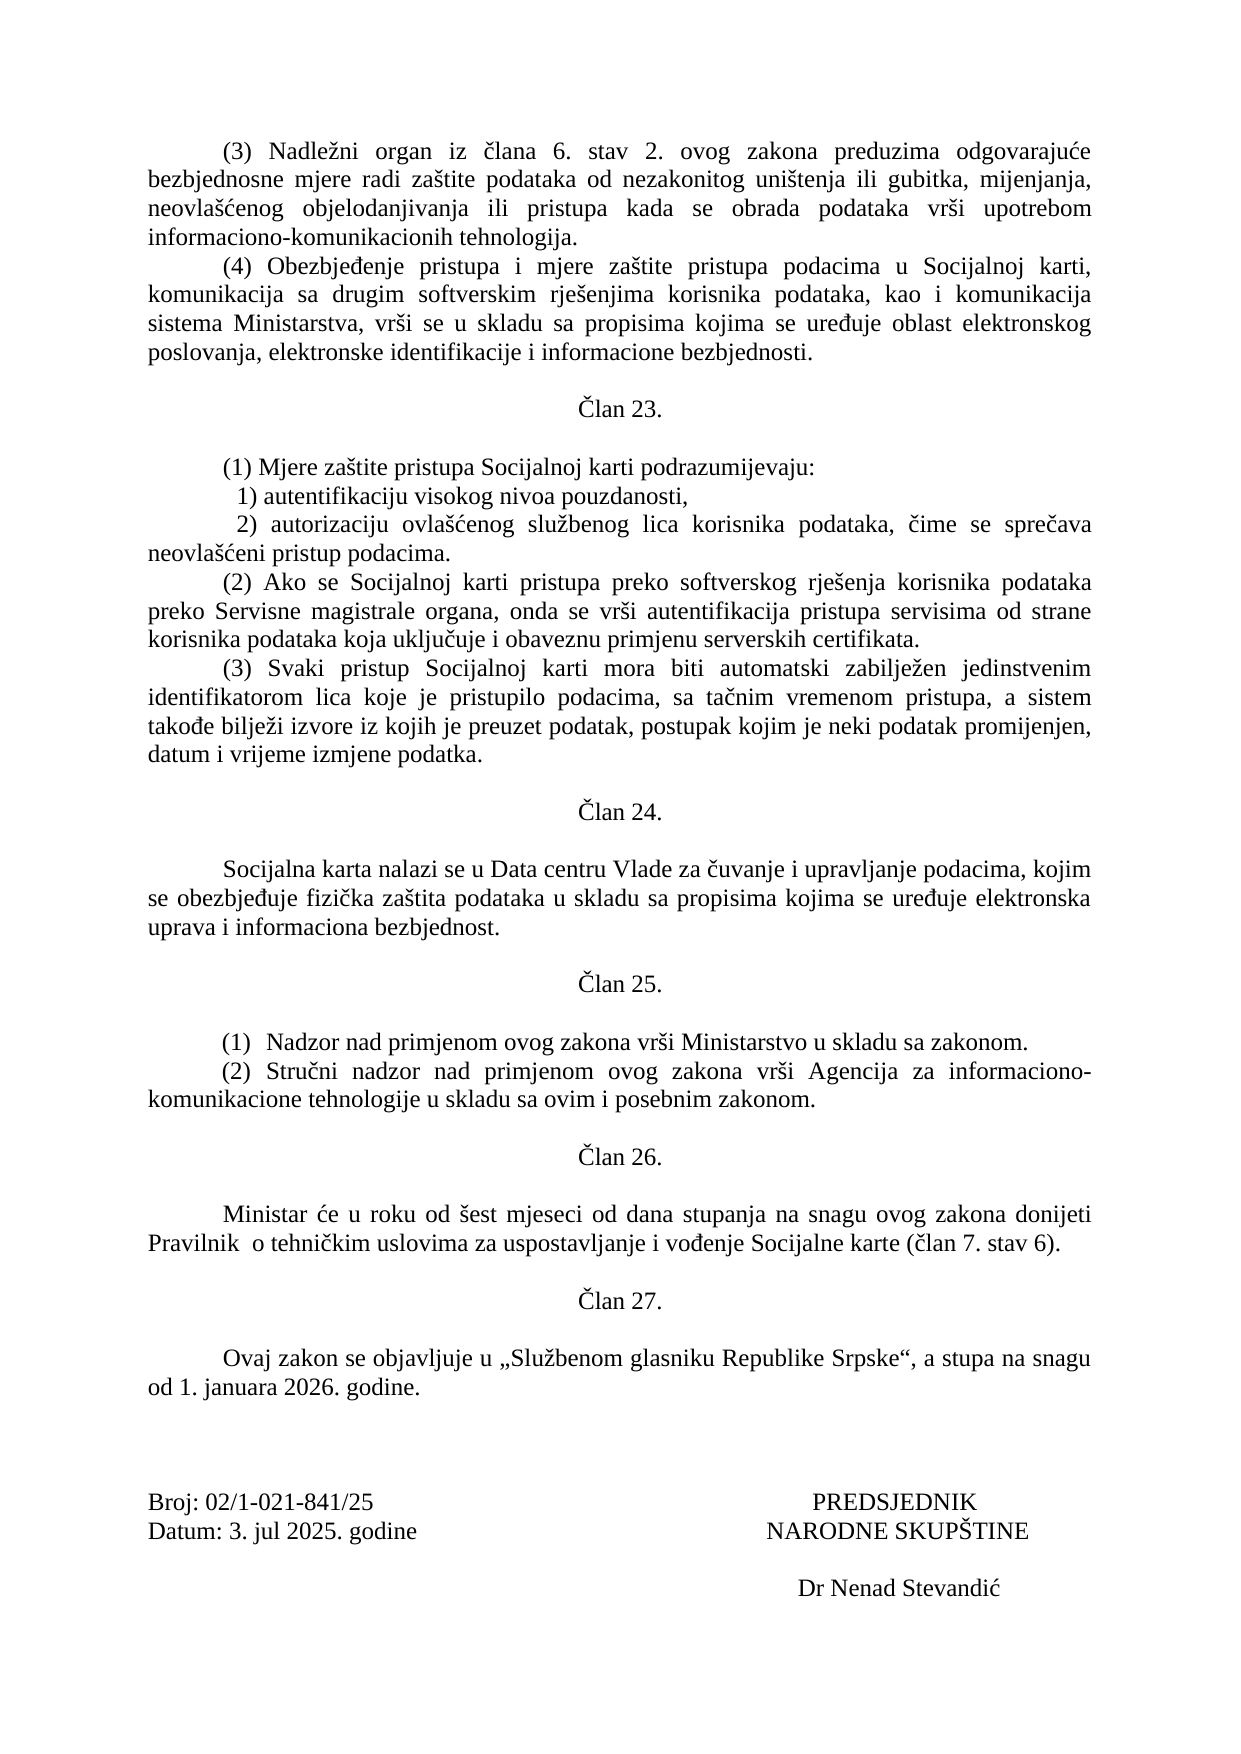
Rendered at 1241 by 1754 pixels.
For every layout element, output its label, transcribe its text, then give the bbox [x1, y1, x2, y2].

text (4) Obezbjeđenje pristupa i mjere zaštite pristupa podacima u Socijalnoj karti, komunikacija sa drugim softverskim rješenjima korisnika podataka, kao i komunikacija sistema Ministarstva, vrši se u skladu sa propisima kojima se uređuje oblast elektronskog poslovanja, elektronske identifikacije i informacione bezbjednosti. [148, 251, 1092, 366]
text Socijalna karta nalazi se u Data centru Vlade za čuvanje i upravljanje podacima, kojim se obezbjeđuje fizička zaštita podataka u skladu sa propisima kojima se uređuje elektronska uprava i informaciona bezbjednost. [148, 854, 1092, 941]
text 1) autentifikaciju visokog nivoa pouzdanosti, [148, 481, 1092, 509]
text Član 25. [148, 969, 1092, 998]
text (2) Ako se Socijalnoj karti pristupa preko softverskog rješenja korisnika podataka preko Servisne magistrale organa, onda se vrši autentifikacija pristupa servisima od strane korisnika podataka koja uključuje i obaveznu primjenu serverskih certifikata. [148, 567, 1092, 653]
text Član 24. [148, 797, 1092, 826]
text Broj: 02/1-021-841/25 PREDSJEDNIK [148, 1487, 1092, 1516]
text Član 26. [148, 1142, 1092, 1171]
text Datum: 3. jul 2025. godine NARODNE SKUPŠTINE [148, 1516, 1092, 1544]
text Ovaj zakon se objavljuje u „Službenom glasniku Republike Srpske“, a stupa na snagu od 1. januara 2026. godine. [148, 1343, 1092, 1401]
text Ministar će u roku od šest mjeseci od dana stupanja na snagu ovog zakona donijeti Pravilnik o tehničkim uslovima za uspostavljanje i vođenje Socijalne karte (član 7. stav 6). [148, 1199, 1092, 1257]
text Dr Nenad Stevandić [148, 1573, 1092, 1602]
text Član 27. [148, 1286, 1092, 1314]
list Nadzor nad primjenom ovog zakona vrši Ministarstvo u skladu sa zakonom. [148, 1027, 1092, 1056]
list Stručni nadzor nad primjenom ovog zakona vrši Agencija za informaciono-komunikacione tehnologije u skladu sa ovim i posebnim zakonom. [148, 1056, 1092, 1113]
text (3) Nadležni organ iz člana 6. stav 2. ovog zakona preduzima odgovarajuće bezbjednosne mjere radi zaštite podataka od nezakonitog uništenja ili gubitka, mijenjanja, neovlašćenog objelodanjivanja ili pristupa kada se obrada podataka vrši upotrebom informaciono-komunikacionih tehnologija. [148, 136, 1092, 251]
text Član 23. [148, 394, 1092, 423]
text (3) Svaki pristup Socijalnoj karti mora biti automatski zabilježen jedinstvenim identifikatorom lica koje je pristupilo podacima, sa tačnim vremenom pristupa, a sistem takođe bilježi izvore iz kojih je preuzet podatak, postupak kojim je neki podatak promijenjen, datum i vrijeme izmjene podatka. [148, 653, 1092, 768]
text (1) Mjere zaštite pristupa Socijalnoj karti podrazumijevaju: [148, 452, 1092, 481]
text 2) autorizaciju ovlašćenog službenog lica korisnika podataka, čime se sprečava neovlašćeni pristup podacima. [148, 509, 1092, 567]
